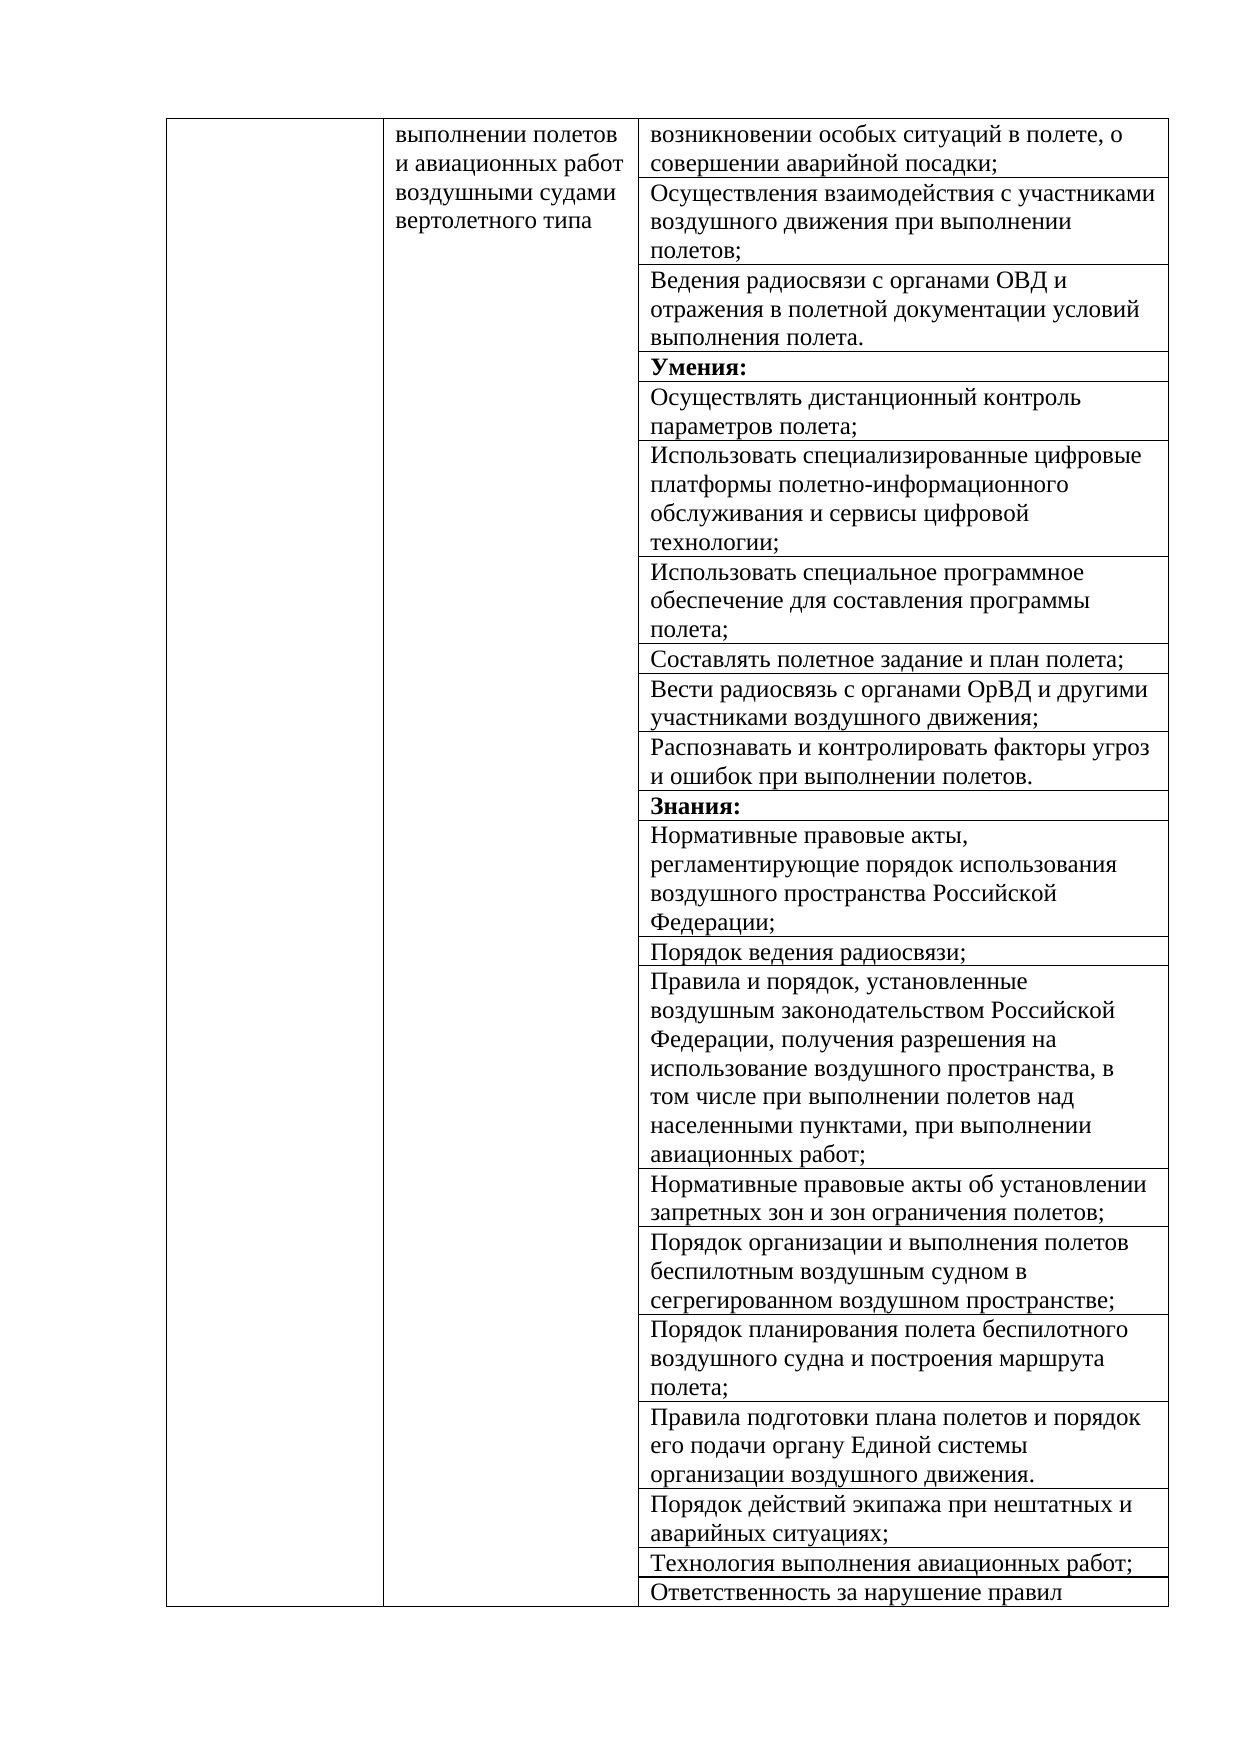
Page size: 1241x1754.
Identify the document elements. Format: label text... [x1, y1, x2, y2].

table_cell Технология выполнения авиационных работ; [639, 1548, 1168, 1576]
table_cell Порядок ведения радиосвязи; [639, 937, 1168, 965]
table_cell Знания: [639, 791, 1168, 819]
table_cell Распознавать и контролировать факторы угроз и ошибок при выполнении полетов. [639, 732, 1168, 790]
table_cell Использовать специализированные цифровые платформы полетно-информационного обслуживания и сервисы цифровой технологии; [639, 441, 1168, 556]
table_cell Осуществления взаимодействия с участниками воздушного движения при выполнении полетов; [639, 178, 1168, 264]
table_cell Порядок организации и выполнения полетов беспилотным воздушным судном в сегрегированном воздушном пространстве; [639, 1227, 1168, 1313]
table_cell Осуществлять дистанционный контроль параметров полета; [639, 382, 1168, 439]
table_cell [639, 119, 1168, 177]
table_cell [639, 1578, 1168, 1606]
table_cell Нормативные правовые акты, регламентирующие порядок использования воздушного пространства Российской Федерации; [639, 821, 1168, 936]
table_cell Умения: [639, 352, 1168, 381]
table_cell Вести радиосвязь с органами ОрВД и другими участниками воздушного движения; [639, 674, 1168, 731]
table_cell Порядок планирования полета беспилотного воздушного судна и построения маршрута полета; [639, 1315, 1168, 1401]
table_cell Правила и порядок, установленные воздушным законодательством Российской Федерации, получения разрешения на использование воздушного пространства, в том числе при выполнении полетов над населенными пунктами, при выполнении авиационных работ; [639, 966, 1168, 1168]
table_cell Использовать специальное программное обеспечение для составления программы полета; [639, 557, 1168, 643]
table_cell Нормативные правовые акты об установлении запретных зон и зон ограничения полетов; [639, 1169, 1168, 1226]
table_cell Порядок действий экипажа при нештатных и аварийных ситуациях; [639, 1489, 1168, 1547]
table_cell Правила подготовки плана полетов и порядок его подачи органу Единой системы организации воздушного движения. [639, 1402, 1168, 1488]
table_cell Ведения радиосвязи с органами ОВД и отражения в полетной документации условий выполнения полета. [639, 265, 1168, 351]
table_cell Составлять полетное задание и план полета; [639, 644, 1168, 673]
